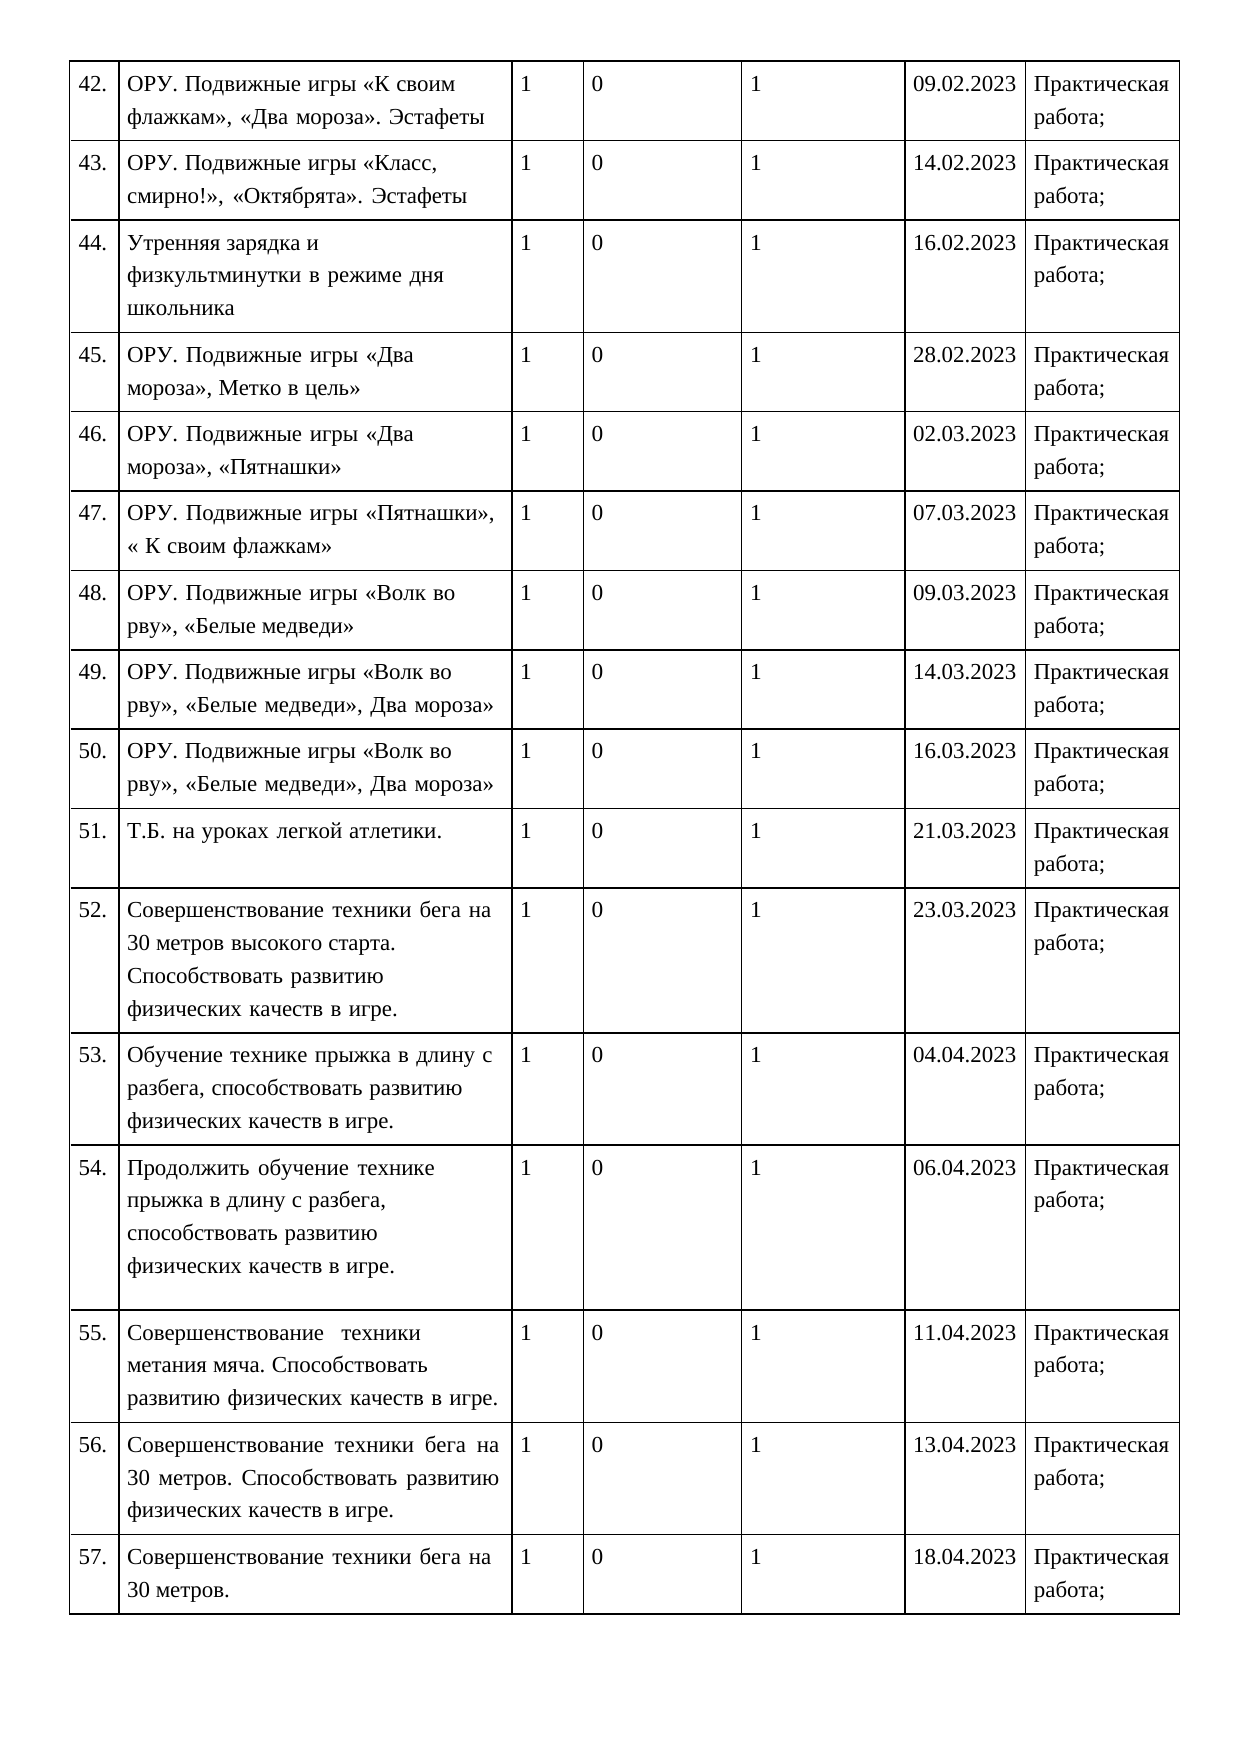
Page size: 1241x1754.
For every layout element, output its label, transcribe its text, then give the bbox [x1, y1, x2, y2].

table_cell Практическая работа; [1026, 492, 1179, 569]
table_cell 1 [513, 651, 583, 728]
table_cell ОРУ. Подвижные игры «Волк во рву», «Белые медведи», Два мороза» [120, 651, 511, 728]
table_cell 1 [513, 221, 583, 331]
table_cell 1 [513, 1311, 583, 1421]
table_cell 55. [70, 1310, 118, 1421]
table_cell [1026, 141, 1179, 219]
table_cell Продолжить обучение технике прыжка в длину с разбега, способствовать развитию физических качеств в игре. [120, 1146, 511, 1309]
table_cell 1 [742, 492, 904, 569]
table_cell Практическая работа; [1026, 1311, 1179, 1421]
table_cell 1 [742, 571, 904, 649]
table_cell 1 [513, 141, 583, 219]
table_header ОРУ. Подвижные игры «К своим флажкам», «Два мороза». Эстафеты [120, 62, 511, 140]
table_cell 1 [513, 1423, 583, 1533]
table_cell 1 [513, 333, 583, 411]
table_cell 0 [584, 412, 741, 490]
table_cell 06.04.2023 [906, 1146, 1025, 1309]
table_cell Совершенствование техники бега на 30 метров высокого старта. Способствовать развитию физических качеств в игре. [120, 889, 511, 1032]
table_cell 46. [70, 412, 118, 490]
table_cell 0 [584, 1535, 741, 1613]
table_cell 45. [70, 333, 118, 411]
table_cell 1 [742, 221, 904, 331]
table_cell 50. [70, 729, 118, 808]
table_cell 04.04.2023 [906, 1034, 1025, 1144]
table_cell 1 [513, 1535, 583, 1613]
table_cell Практическая работа; [1026, 730, 1179, 808]
table_cell 1 [513, 889, 583, 1032]
table_cell 57. [70, 1535, 118, 1613]
table_cell 14.02.2023 [906, 141, 1025, 219]
table_cell Практическая работа; [1026, 651, 1179, 728]
table_cell 21.03.2023 [906, 809, 1025, 887]
table_cell 52. [70, 888, 118, 1032]
table_cell 0 [584, 1423, 741, 1533]
table_cell 49. [70, 650, 118, 728]
table_cell 1 [513, 1146, 583, 1309]
table_cell 1 [742, 141, 904, 219]
table_cell Обучение технике прыжка в длину с разбега, способствовать развитию физических качеств в игре. [120, 1034, 511, 1144]
table_cell 1 [513, 412, 583, 490]
table_cell Практическая работа; [1026, 1146, 1179, 1309]
table_cell 1 [742, 1535, 904, 1613]
table_cell 0 [584, 730, 741, 808]
table_cell 53. [70, 1033, 118, 1144]
table_cell 1 [513, 492, 583, 569]
table_cell Практическая работа; [1026, 1423, 1179, 1533]
table_cell 1 [513, 730, 583, 808]
table_cell 1 [742, 889, 904, 1032]
table_header 1 [742, 62, 904, 140]
table_cell 0 [584, 651, 741, 728]
table_cell 14.03.2023 [906, 651, 1025, 728]
table_cell 1 [513, 809, 583, 887]
table_cell 18.04.2023 [906, 1535, 1025, 1613]
table_cell Т.Б. на уроках легкой атлетики. [120, 809, 511, 887]
table_cell 1 [513, 1034, 583, 1144]
table_cell Практическая работа; [1026, 1034, 1179, 1144]
table_cell 1 [742, 1311, 904, 1421]
table_cell Совершенствование техники бега на 30 метров. Способствовать развитию физических качеств в игре. [120, 1423, 511, 1533]
table_cell ОРУ. Подвижные игры «Волк во рву», «Белые медведи», Два мороза» [120, 730, 511, 808]
table_cell Практическая работа; [1026, 1535, 1179, 1613]
table_cell Практическая работа; [1026, 889, 1179, 1032]
table_cell 51. [70, 809, 118, 887]
table_cell 0 [584, 1146, 741, 1309]
table_cell 1 [742, 651, 904, 728]
table_cell 02.03.2023 [906, 412, 1025, 490]
table_cell Совершенствование техники бега на 30 метров. [120, 1535, 511, 1613]
table_cell ОРУ. Подвижные игры «Два мороза», Метко в цель» [120, 333, 511, 411]
table_cell Практическая работа; [1026, 809, 1179, 887]
table_cell Практическая работа; [1026, 333, 1179, 411]
table_cell 0 [584, 333, 741, 411]
table_cell Практическая работа; [1026, 221, 1179, 331]
table_cell 54. [70, 1145, 118, 1309]
table_cell 1 [742, 412, 904, 490]
table_cell 07.03.2023 [906, 492, 1025, 569]
table_cell 1 [742, 1034, 904, 1144]
table_cell 28.02.2023 [906, 333, 1025, 411]
table_cell ОРУ. Подвижные игры «Пятнашки», « К своим флажкам» [120, 492, 511, 569]
table_cell Практическая работа; [1026, 412, 1179, 490]
table_cell 44. [70, 220, 118, 331]
table_cell 1 [742, 1146, 904, 1309]
table_cell 0 [584, 571, 741, 649]
table_cell 48. [70, 571, 118, 649]
table_cell 13.04.2023 [906, 1423, 1025, 1533]
table_cell 1 [513, 571, 583, 649]
table_cell 11.04.2023 [906, 1311, 1025, 1421]
table_cell Практическая работа; [1026, 571, 1179, 649]
table_cell 0 [584, 141, 741, 219]
table_cell 1 [742, 730, 904, 808]
table_cell 0 [584, 221, 741, 331]
table_cell 1 [742, 809, 904, 887]
table_cell ОРУ. Подвижные игры «Класс, смирно!», «Октябрята». Эстафеты [120, 141, 511, 219]
table_header Практическая работа; [1026, 62, 1179, 140]
table_cell 0 [584, 492, 741, 569]
table_header 42. [70, 62, 118, 140]
table_cell ОРУ. Подвижные игры «Два мороза», «Пятнашки» [120, 412, 511, 490]
table_header 0 [584, 62, 741, 140]
table_cell 0 [584, 889, 741, 1032]
table_cell 23.03.2023 [906, 889, 1025, 1032]
table_header 1 [513, 62, 583, 140]
table_cell 16.03.2023 [906, 730, 1025, 808]
table_cell 0 [584, 1311, 741, 1421]
table_cell 09.03.2023 [906, 571, 1025, 649]
table_cell 1 [742, 333, 904, 411]
table_header 09.02.2023 [906, 62, 1025, 140]
table_cell 1 [742, 1423, 904, 1533]
table_cell 0 [584, 1034, 741, 1144]
table_cell 56. [70, 1423, 118, 1533]
table_cell 47. [70, 491, 118, 569]
table_cell Совершенствование техники метания мяча. Способствовать развитию физических качеств в игре. [120, 1311, 511, 1421]
table_cell Утренняя зарядка и физкультминутки в режиме дня школьника [120, 221, 511, 331]
table_cell 16.02.2023 [906, 221, 1025, 331]
table_cell 43. [70, 141, 118, 219]
table_cell ОРУ. Подвижные игры «Волк во рву», «Белые медведи» [120, 571, 511, 649]
table_cell 0 [584, 809, 741, 887]
